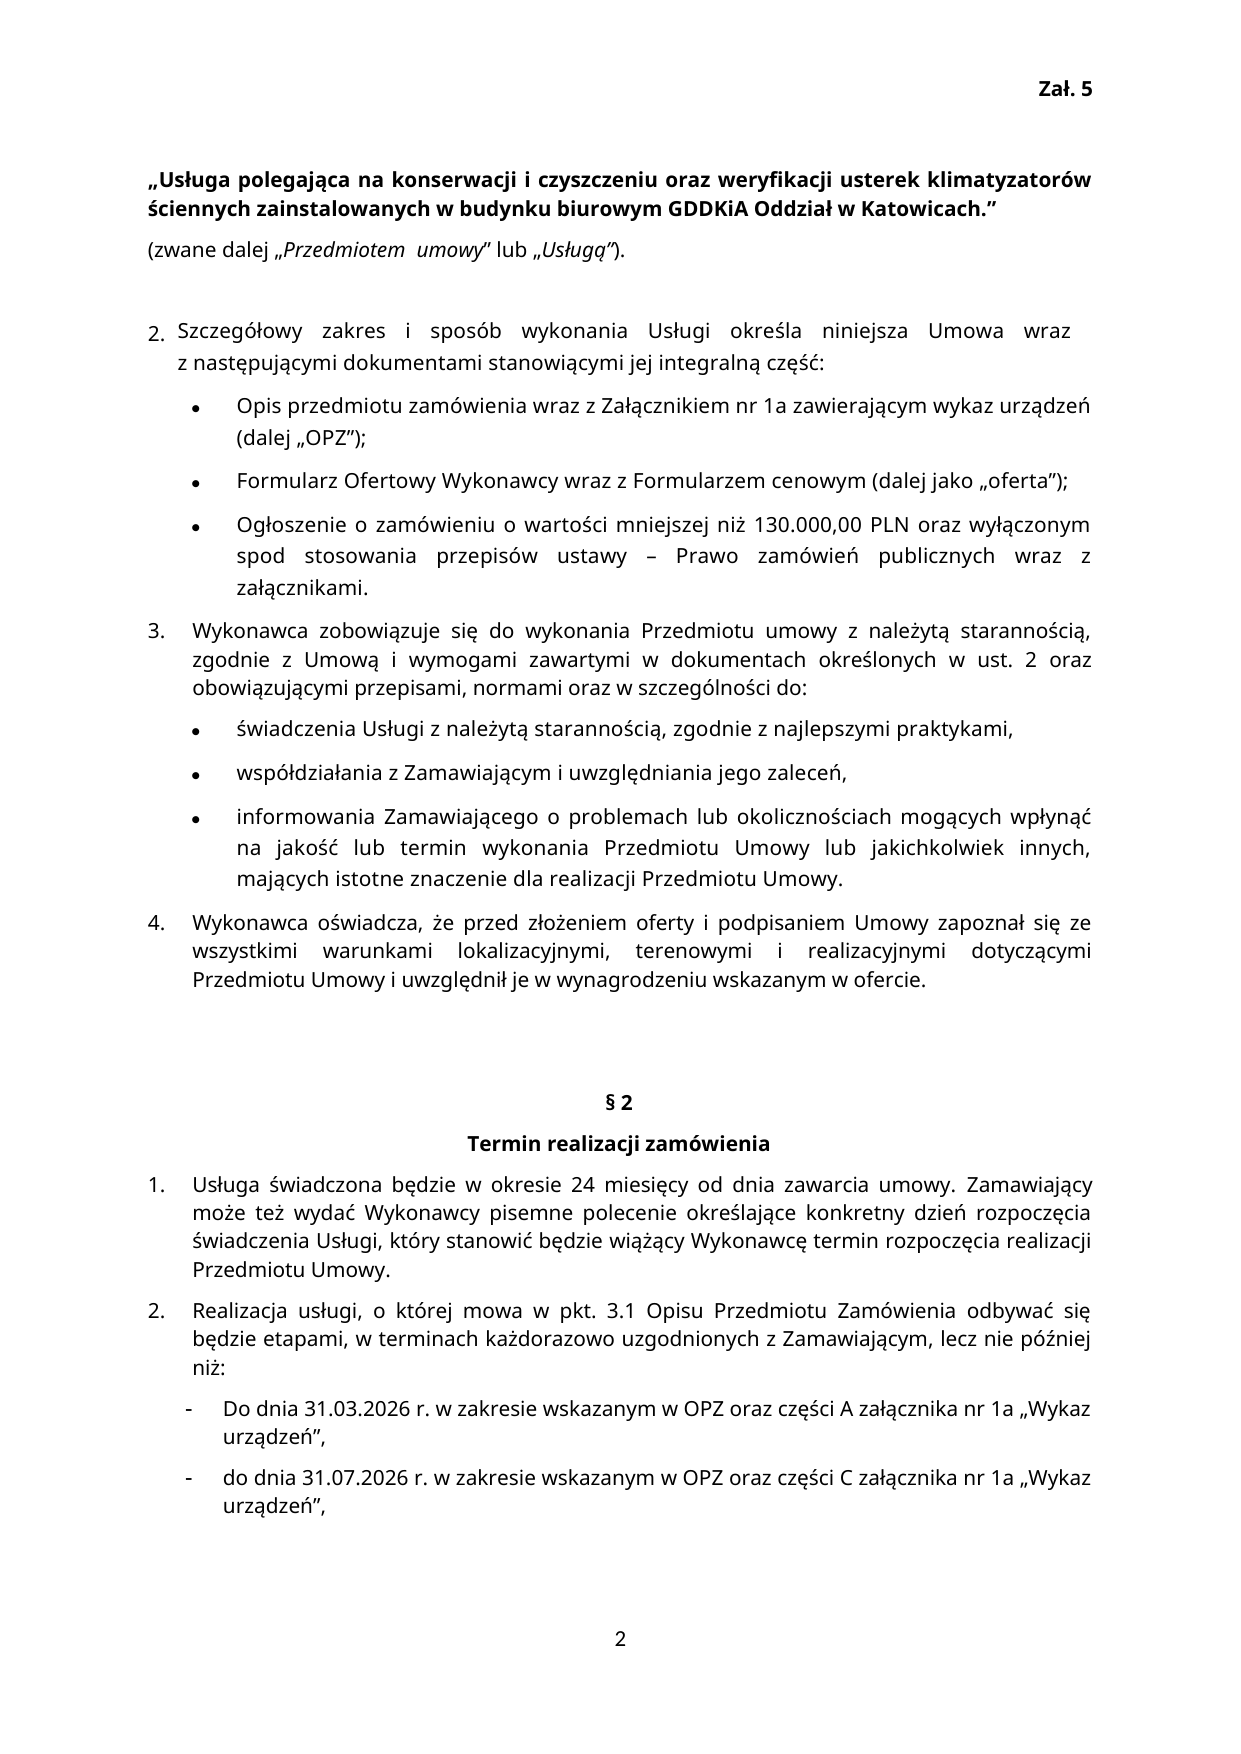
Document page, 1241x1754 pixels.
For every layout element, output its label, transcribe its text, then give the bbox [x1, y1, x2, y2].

text (zwane dalej „Przedmiotem umowy” lub „Usługą”). [148, 235, 1092, 263]
list do dnia 31.07.2026 r. w zakresie wskazanym w OPZ oraz części C załącznika nr 1a „Wykaz urządzeń”, [185, 1463, 1092, 1520]
list Wykonawca oświadcza, że przed złożeniem oferty i podpisaniem Umowy zapoznał się ze wszystkimi warunkami lokalizacyjnymi, terenowymi i realizacyjnymi dotyczącymi Przedmiotu Umowy i uwzględnił je w wynagrodzeniu wskazanym w ofercie. [148, 908, 1092, 993]
text Termin realizacji zamówienia [148, 1129, 1090, 1157]
list Do dnia 31.03.2026 r. w zakresie wskazanym w OPZ oraz części A załącznika nr 1a „Wykaz urządzeń”, [185, 1394, 1092, 1451]
list Usługa świadczona będzie w okresie 24 miesięcy od dnia zawarcia umowy. Zamawiający może też wydać Wykonawcy pisemne polecenie określające konkretny dzień rozpoczęcia świadczenia Usługi, który stanowić będzie wiążący Wykonawcę termin rozpoczęcia realizacji Przedmiotu Umowy. [148, 1170, 1092, 1283]
text „Usługa polegająca na konserwacji i czyszczeniu oraz weryfikacji usterek klimatyzatorów ściennych zainstalowanych w budynku biurowym GDDKiA Oddział w Katowicach.” [148, 165, 1092, 222]
list Realizacja usługi, o której mowa w pkt. 3.1 Opisu Przedmiotu Zamówienia odbywać się będzie etapami, w terminach każdorazowo uzgodnionych z Zamawiającym, lecz nie później niż: [148, 1296, 1092, 1381]
list Wykonawca zobowiązuje się do wykonania Przedmiotu umowy z należytą starannością, zgodnie z Umową i wymogami zawartymi w dokumentach określonych w ust. 2 oraz obowiązującymi przepisami, normami oraz w szczególności do: [148, 617, 1092, 702]
list Szczegółowy zakres i sposób wykonania Usługi określa niniejsza Umowa wraz z następującymi dokumentami stanowiącymi jej integralną część: [148, 317, 1092, 379]
list Opis przedmiotu zamówienia wraz z Załącznikiem nr 1a zawierającym wykaz urządzeń (dalej „OPZ”); [192, 392, 1092, 454]
list informowania Zamawiającego o problemach lub okolicznościach mogących wpłynąć na jakość lub termin wykonania Przedmiotu Umowy lub jakichkolwiek innych, mających istotne znaczenie dla realizacji Przedmiotu Umowy. [192, 802, 1092, 896]
text § 2 [148, 1088, 1090, 1116]
list Formularz Ofertowy Wykonawcy wraz z Formularzem cenowym (dalej jako „oferta”); [192, 467, 1092, 498]
list świadczenia Usługi z należytą starannością, zgodnie z najlepszymi praktykami, [192, 714, 1092, 746]
list Ogłoszenie o zamówieniu o wartości mniejszej niż 130.000,00 PLN oraz wyłączonym spod stosowania przepisów ustawy – Prawo zamówień publicznych wraz z załącznikami. [192, 510, 1092, 604]
list współdziałania z Zamawiającym i uwzględniania jego zaleceń, [192, 758, 1092, 789]
